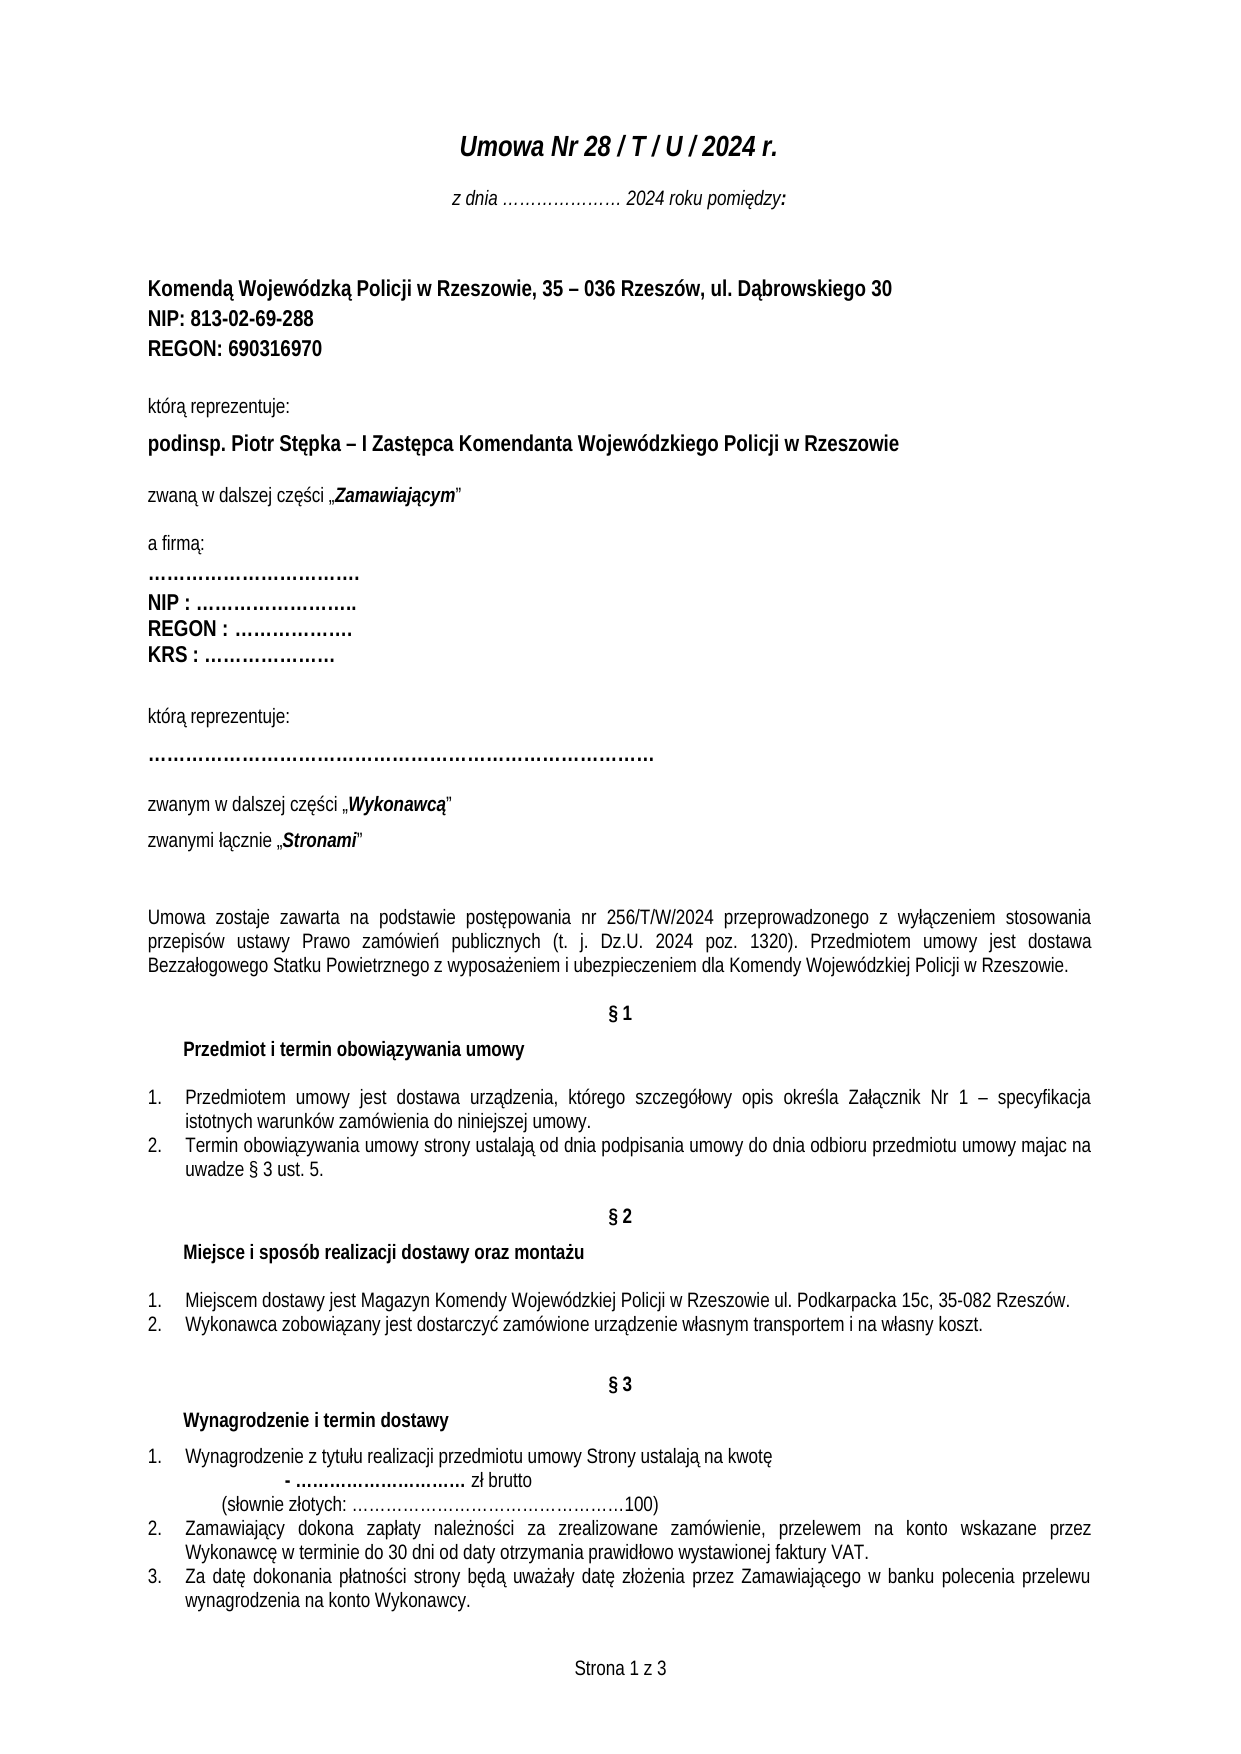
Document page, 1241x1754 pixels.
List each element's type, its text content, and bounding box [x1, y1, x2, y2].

text podinsp. Piotr Stępka – I Zastępca Komendanta Wojewódzkiego Policji w Rzeszowie [148, 430, 1092, 457]
text zwanym w dalszej części „Wykonawcą” [148, 792, 1092, 816]
text - ………………………… zł brutto [185, 1468, 1092, 1492]
text REGON : ………………. [148, 615, 1092, 641]
text (słownie złotych: …………………………………………100) [221, 1492, 1092, 1516]
text § 1 [148, 1001, 1092, 1025]
text ……………………………………………………………………… [148, 739, 1092, 766]
text Wynagrodzenie i termin dostawy [183, 1408, 1092, 1432]
list Miejscem dostawy jest Magazyn Komendy Wojewódzkiej Policji w Rzeszowie ul. Podkarpacka 15c, 35-082 Rzeszów. [148, 1288, 1092, 1312]
text § 2 [148, 1204, 1092, 1228]
text KRS : ………………… [148, 641, 1092, 668]
list Wynagrodzenie z tytułu realizacji przedmiotu umowy Strony ustalają na kwotę [148, 1444, 1092, 1468]
text Przedmiot i termin obowiązywania umowy [183, 1037, 1092, 1061]
text którą reprezentuje: [148, 704, 1092, 728]
subtitle Umowa zostaje zawarta na podstawie postępowania nr 256/T/W/2024 przeprowadzonego z wyłączeniem stosowania przepisów ustawy Prawo zamówień publicznych (t. j. Dz.U. 2024 poz. 1320). Przedmiotem umowy jest dostawa Bezzałogowego Statku Powietrznego z wyposażeniem i ubezpieczeniem dla Komendy Wojewódzkiej Policji w Rzeszowie. [148, 905, 1092, 977]
text § 3 [148, 1372, 1092, 1396]
subtitle Umowa Nr 28 / T / U / 2024 r. [148, 129, 1092, 162]
text zwanymi łącznie „Stronami” [148, 828, 1092, 852]
text REGON: 690316970 [148, 335, 1092, 362]
text NIP: 813-02-69-288 [148, 305, 1092, 332]
list Termin obowiązywania umowy strony ustalają od dnia podpisania umowy do dnia odbioru przedmiotu umowy majac na uwadze § 3 ust. 5. [148, 1132, 1092, 1180]
text a firmą: [148, 531, 1092, 555]
text zwaną w dalszej części „Zamawiającym” [148, 483, 1092, 507]
subtitle ……………………………. [148, 558, 1092, 585]
list Zamawiający dokona zapłaty należności za zrealizowane zamówienie, przelewem na konto wskazane przez Wykonawcę w terminie do 30 dni od daty otrzymania prawidłowo wystawionej faktury VAT. [148, 1516, 1092, 1564]
text Komendą Wojewódzką Policji w Rzeszowie, 35 – 036 Rzeszów, ul. Dąbrowskiego 30 [148, 275, 1092, 301]
list Przedmiotem umowy jest dostawa urządzenia, którego szczegółowy opis określa Załącznik Nr 1 – specyfikacja istotnych warunków zamówienia do niniejszej umowy. [148, 1084, 1092, 1132]
list Za datę dokonania płatności strony będą uważały datę złożenia przez Zamawiającego w banku polecenia przelewu wynagrodzenia na konto Wykonawcy. [148, 1564, 1092, 1612]
text którą reprezentuje: [148, 394, 1092, 418]
text Miejsce i sposób realizacji dostawy oraz montażu [183, 1240, 1092, 1264]
text NIP : …………………….. [148, 589, 1092, 615]
list Wykonawca zobowiązany jest dostarczyć zamówione urządzenie własnym transportem i na własny koszt. [148, 1312, 1092, 1336]
subtitle z dnia ………………… 2024 roku pomiędzy: [148, 186, 1092, 210]
